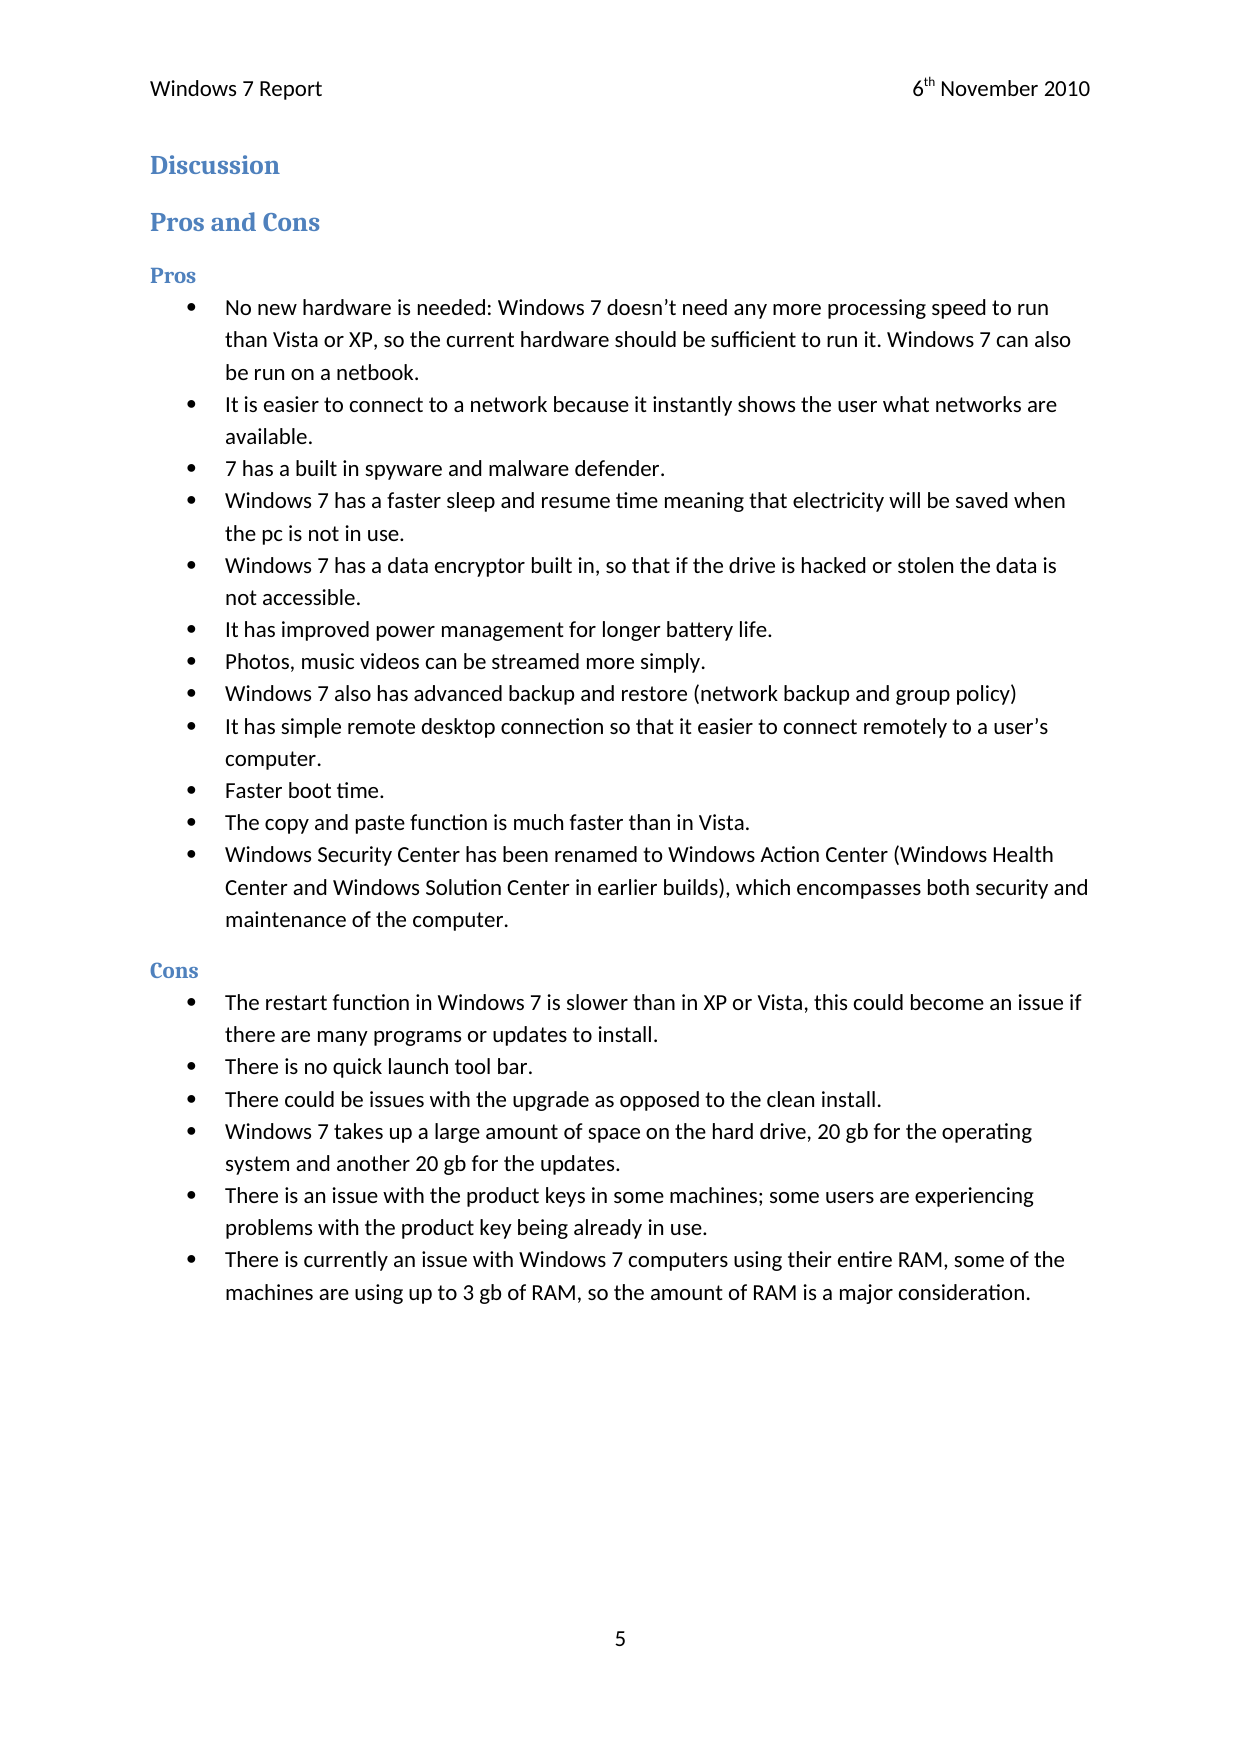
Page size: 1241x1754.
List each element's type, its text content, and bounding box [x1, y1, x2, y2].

list Photos, music videos can be streamed more simply. [187, 647, 1090, 675]
list Windows 7 has a faster sleep and resume time meaning that electricity will be saved when the pc is not in use. [187, 486, 1090, 547]
subtitle Pros [150, 263, 1090, 289]
list There is currently an issue with Windows 7 computers using their entire RAM, some of the machines are using up to 3 gb of RAM, so the amount of RAM is a major consideration. [187, 1246, 1090, 1306]
list There is an issue with the product keys in some machines; some users are experiencing problems with the product key being already in use. [187, 1181, 1090, 1241]
list Windows 7 takes up a large amount of space on the hard drive, 20 gb for the operating system and another 20 gb for the updates. [187, 1117, 1090, 1177]
subtitle Cons [150, 958, 1090, 984]
list There could be issues with the upgrade as opposed to the clean install. [187, 1085, 1090, 1113]
list The restart function in Windows 7 is slower than in XP or Vista, this could become an issue if there are many programs or updates to install. [187, 988, 1090, 1048]
list Windows 7 also has advanced backup and restore (network backup and group policy) [187, 679, 1090, 708]
list No new hardware is needed: Windows 7 doesn’t need any more processing speed to run than Vista or XP, so the current hardware should be sufficient to run it. Windows 7 can also be run on a netbook. [187, 293, 1090, 386]
list The copy and paste function is much faster than in Vista. [187, 808, 1090, 836]
list It is easier to connect to a network because it instantly shows the user what networks are available. [187, 390, 1090, 450]
list Windows Security Center has been renamed to Windows Action Center (Windows Health Center and Windows Solution Center in earlier builds), which encompasses both security and maintenance of the computer. [187, 841, 1090, 933]
list 7 has a built in spyware and malware defender. [187, 454, 1090, 482]
list It has simple remote desktop connection so that it easier to connect remotely to a user’s computer. [187, 712, 1090, 772]
subtitle Discussion [150, 150, 1090, 181]
list It has improved power management for longer battery life. [187, 615, 1090, 643]
list Faster boot time. [187, 776, 1090, 804]
subtitle Pros and Cons [150, 207, 1090, 238]
list There is no quick launch tool bar. [187, 1052, 1090, 1081]
list Windows 7 has a data encryptor built in, so that if the drive is hacked or stolen the data is not accessible. [187, 551, 1090, 611]
